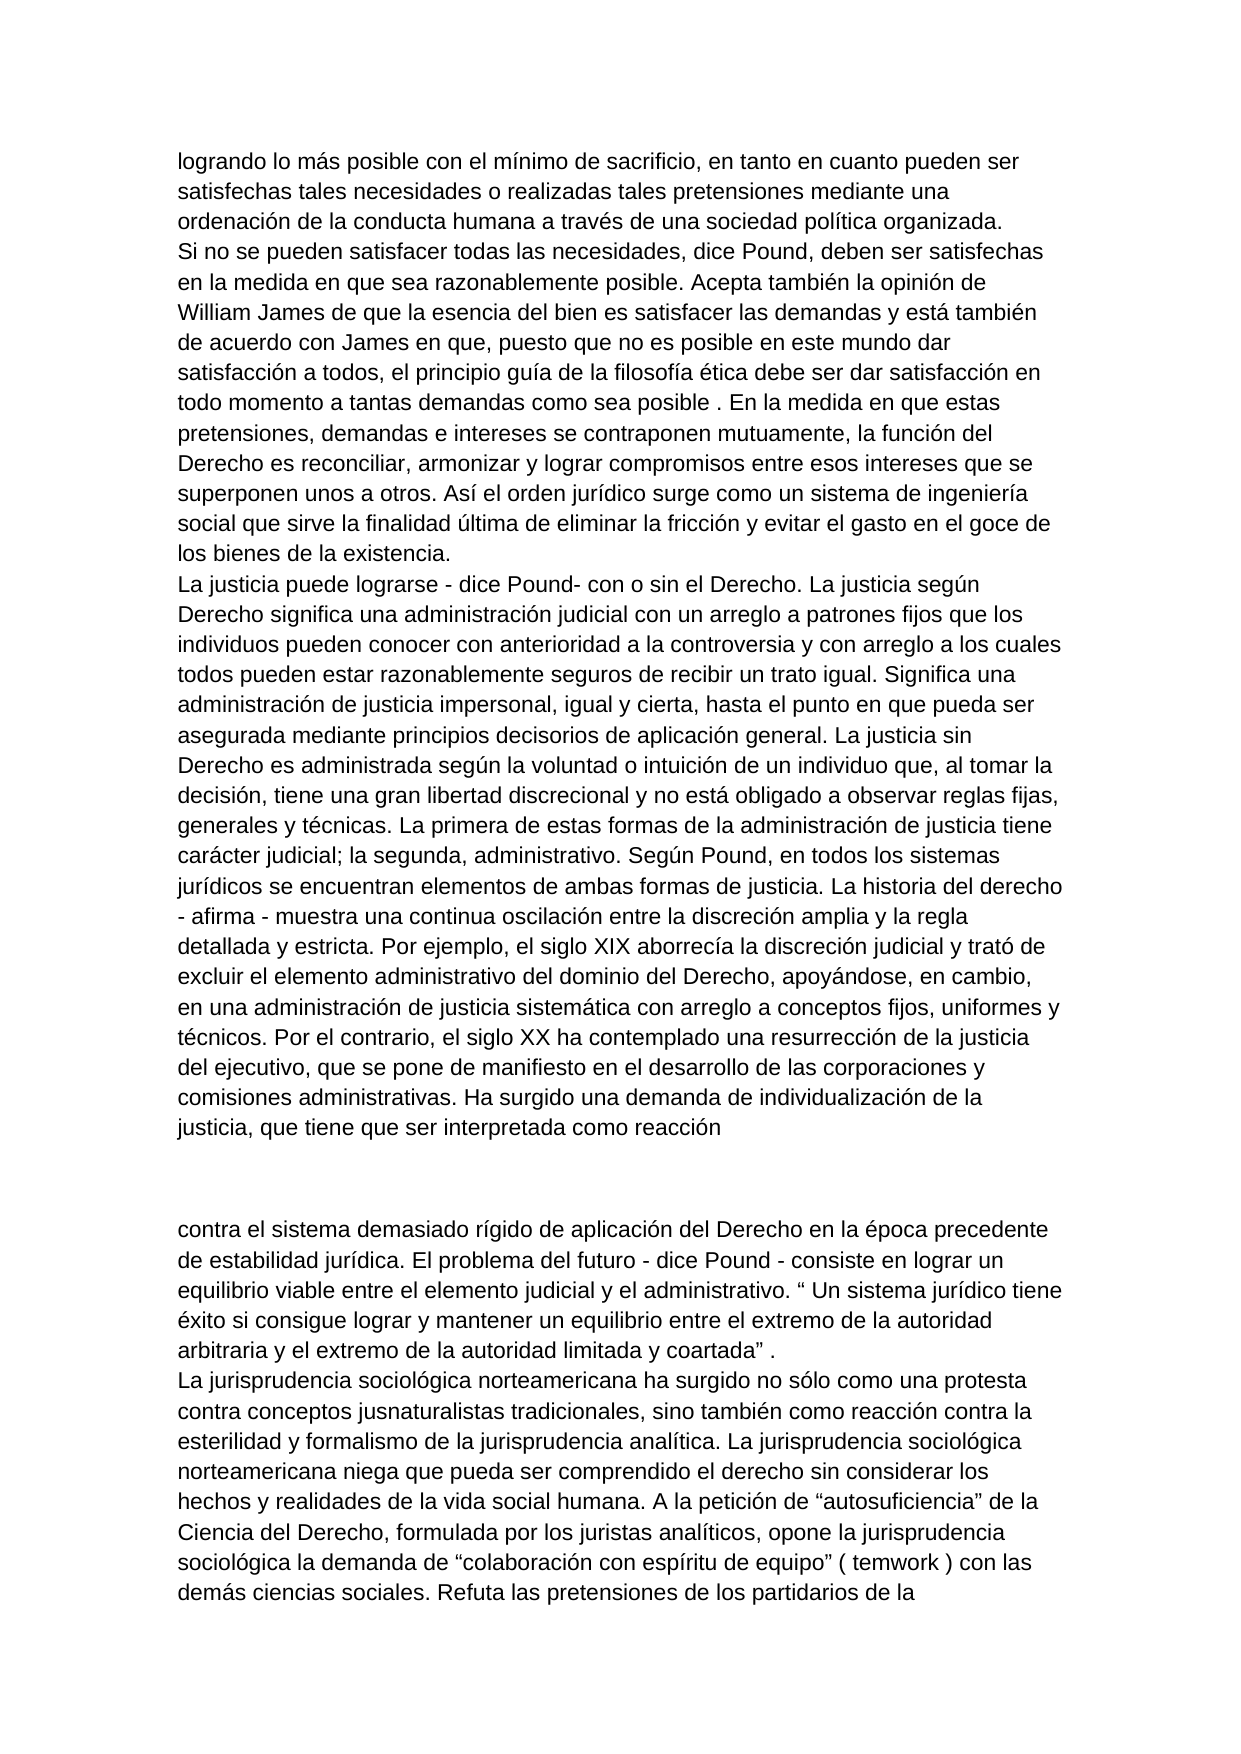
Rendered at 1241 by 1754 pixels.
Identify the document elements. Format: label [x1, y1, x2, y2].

text [177, 148, 1063, 1141]
text [177, 1216, 1063, 1605]
